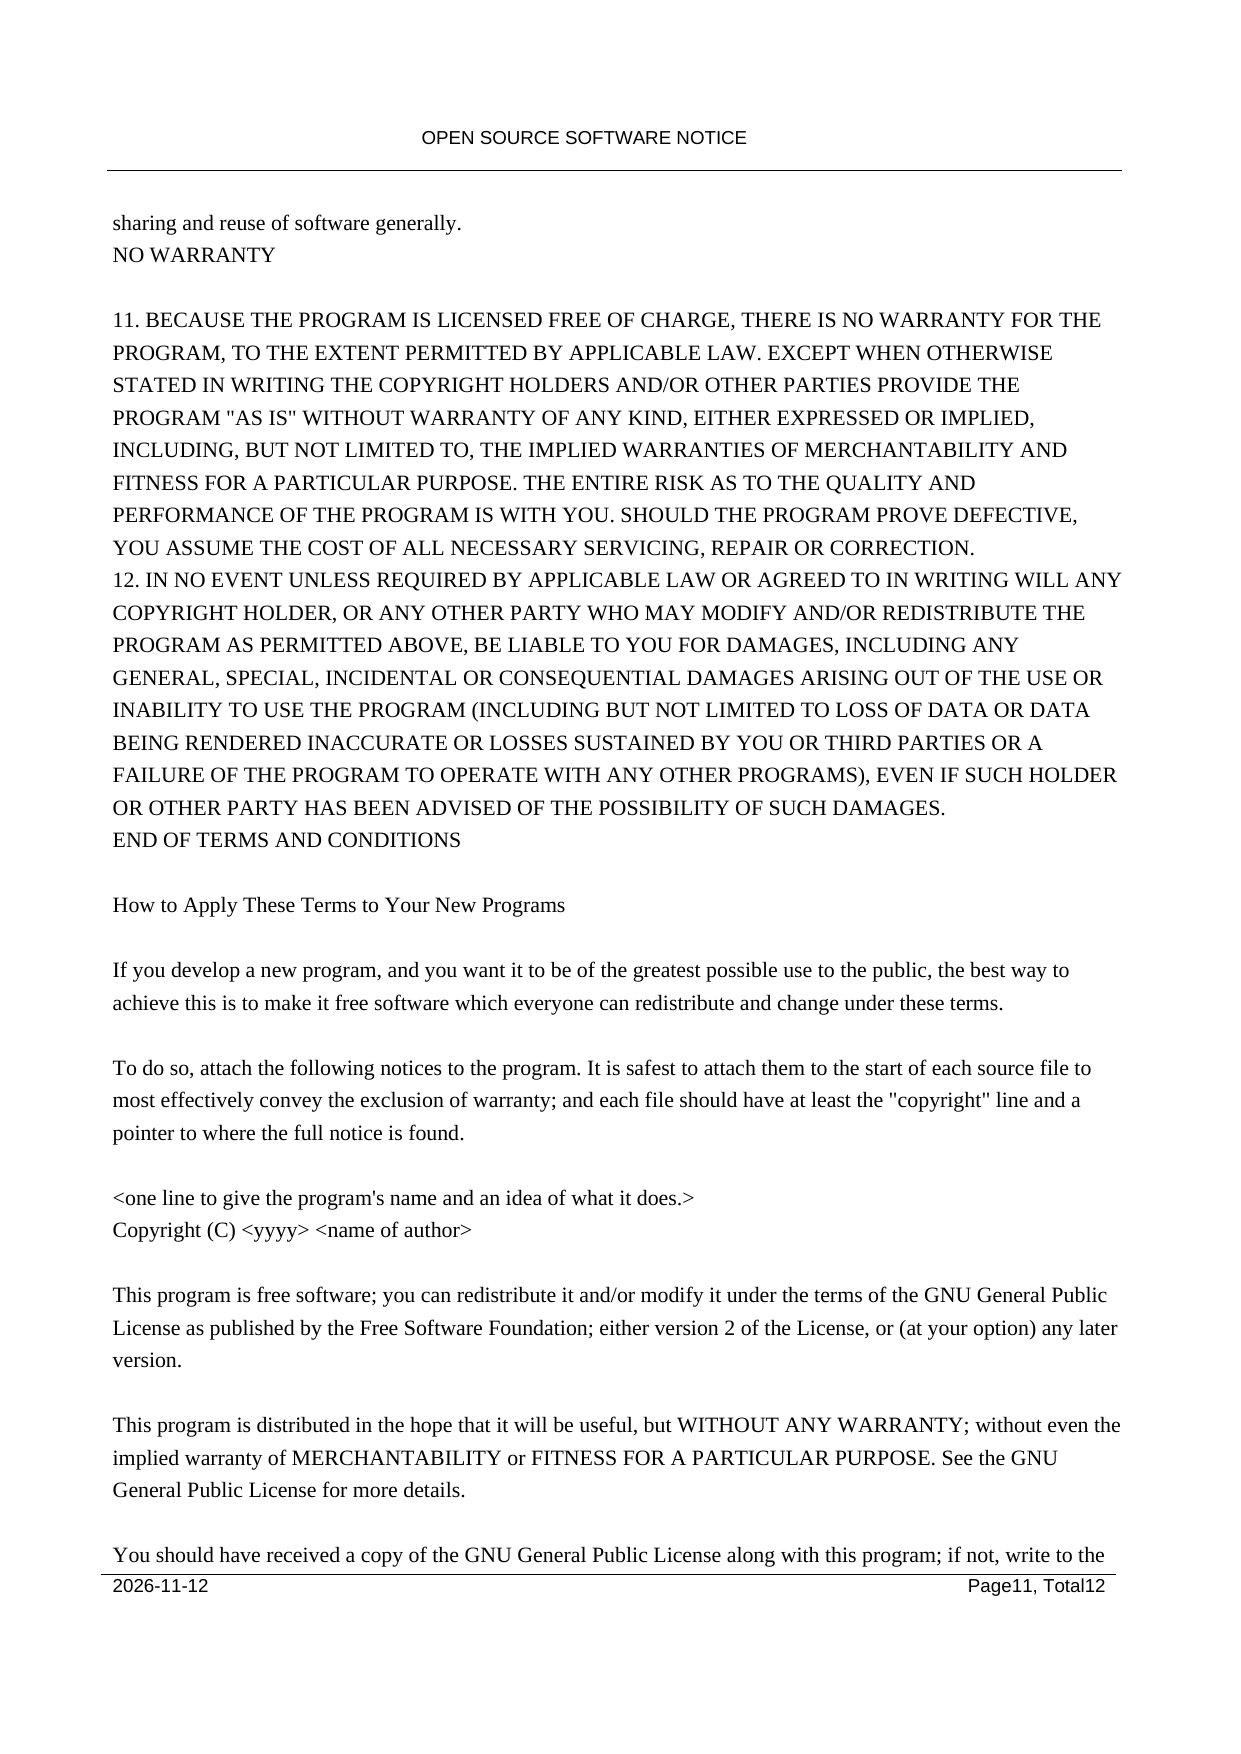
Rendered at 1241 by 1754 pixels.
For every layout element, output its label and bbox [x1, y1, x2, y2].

text [112, 206, 1128, 1571]
